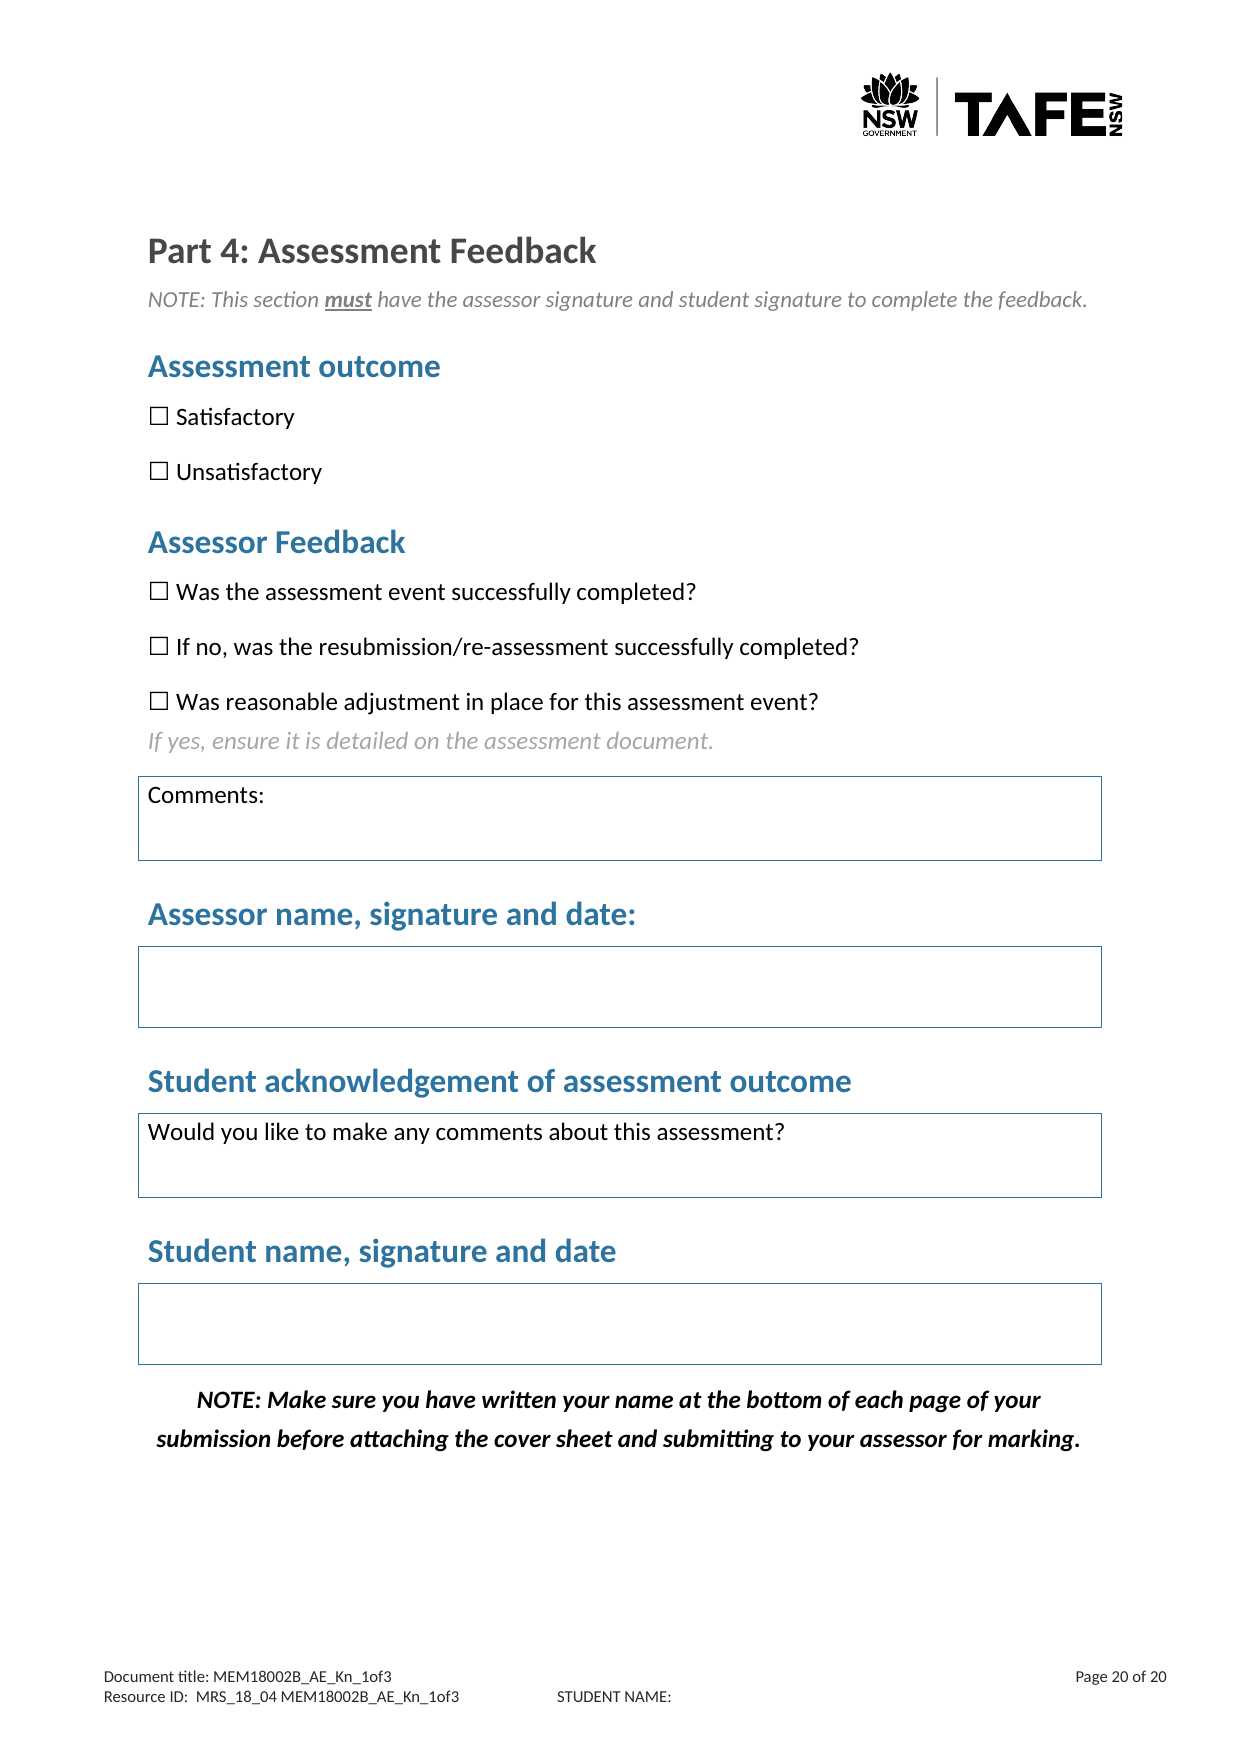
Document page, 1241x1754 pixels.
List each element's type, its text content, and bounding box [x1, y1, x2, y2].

subtitle Assessor name, signature and date: [148, 893, 1092, 934]
text NOTE: This section must have the assessor signature and student signature to complete the feedback. [148, 285, 1092, 313]
subtitle Student acknowledgement of assessment outcome [148, 1060, 1092, 1101]
text If no, was the resubmission/re-assessment successfully completed? [148, 629, 1092, 663]
text Was reasonable adjustment in place for this assessment event? If yes, ensure it is detailed on the assessment document. [148, 684, 1092, 756]
subtitle Student name, signature and date [148, 1230, 1092, 1271]
subtitle Assessor Feedback [148, 521, 1092, 561]
picture [861, 71, 1123, 137]
text Unsatisfactory [148, 453, 1092, 487]
text Would you like to make any comments about this assessment? [139, 1114, 1101, 1147]
text Satisfactory [148, 398, 1092, 432]
text Was the assessment event successfully completed? [148, 574, 1092, 608]
text Comments: [139, 777, 1101, 810]
subtitle Assessment outcome [148, 345, 1092, 386]
text NOTE: Make sure you have written your name at the bottom of each page of your submission before attaching the cover sheet and submitting to your assessor for marking. [148, 1384, 1092, 1453]
subtitle Part 4: Assessment Feedback [148, 227, 1092, 272]
